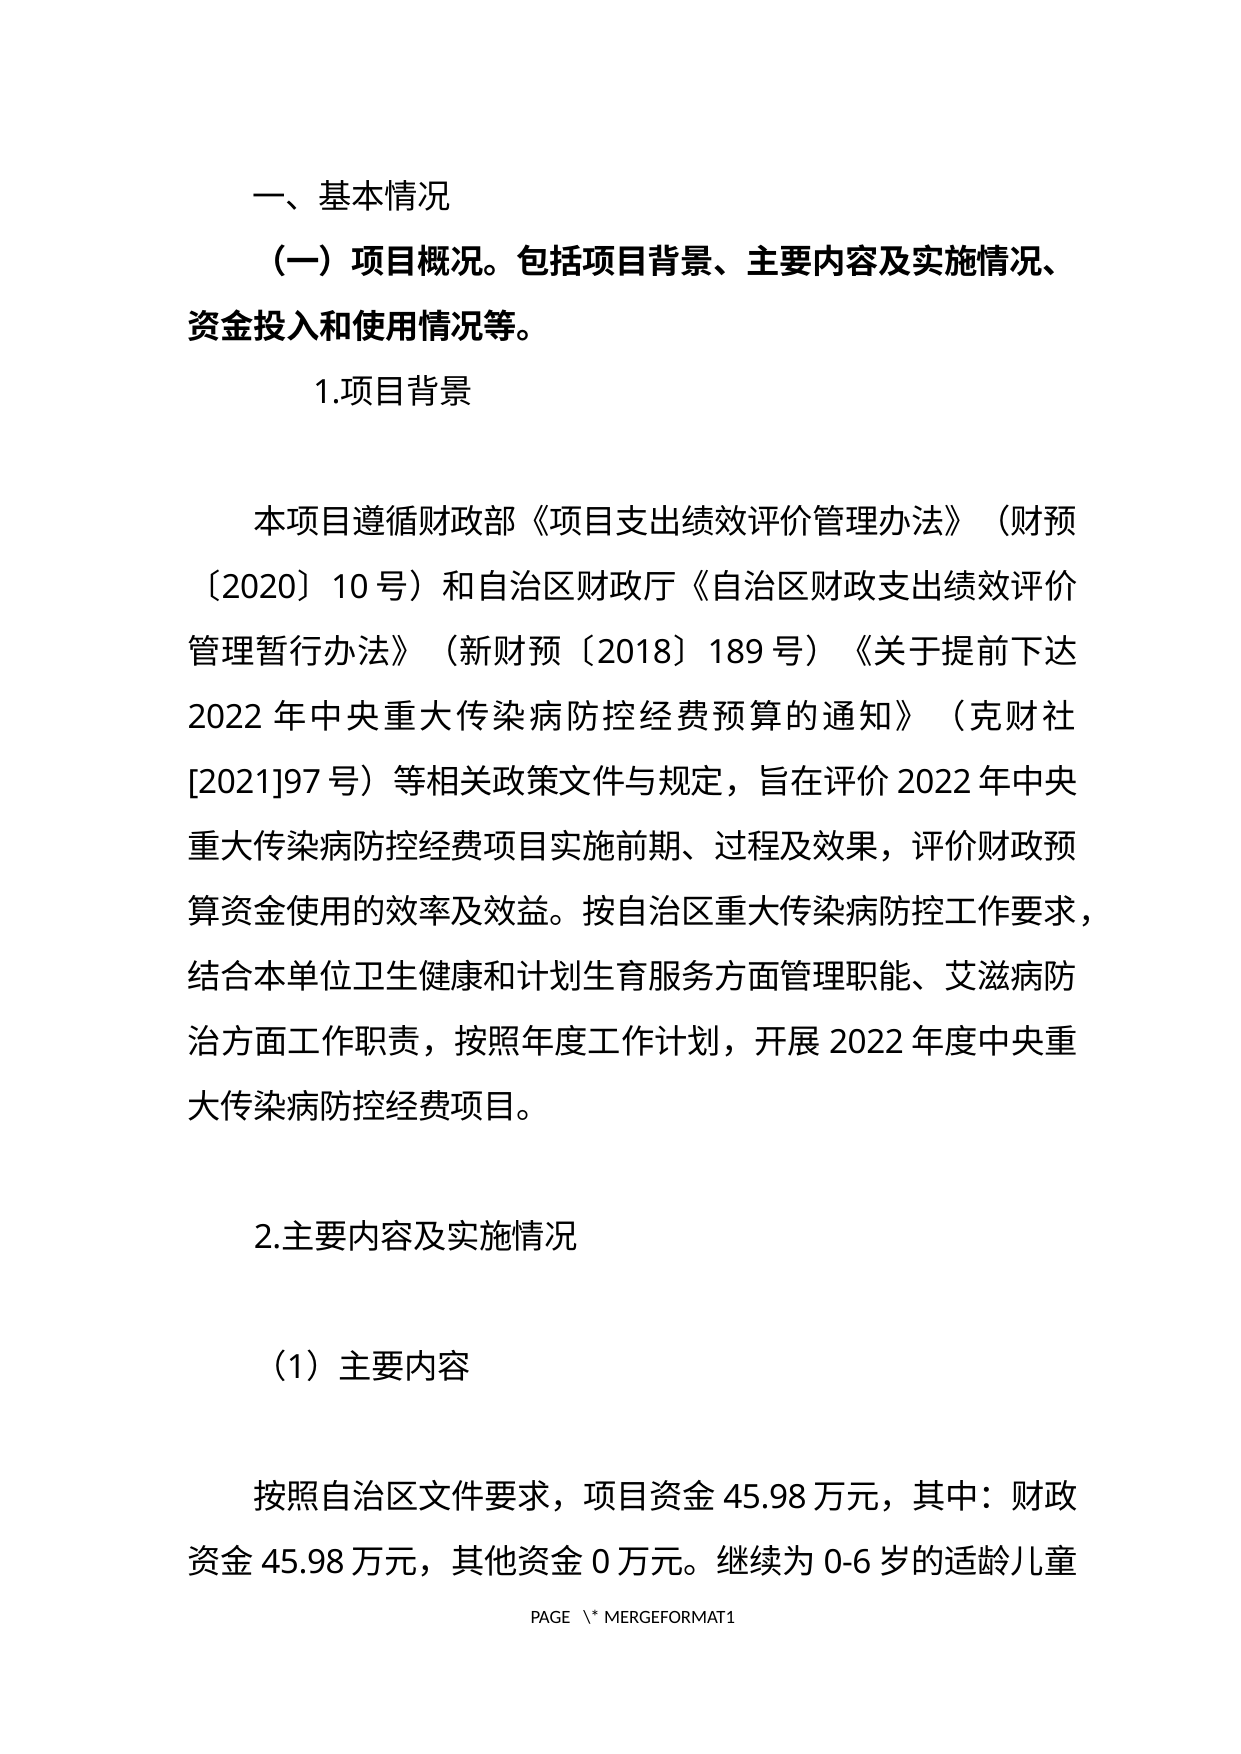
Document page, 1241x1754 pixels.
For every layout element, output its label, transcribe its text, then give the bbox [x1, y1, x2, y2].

text （一）项目概况。包括项目背景、主要内容及实施情况、资金投入和使用情况等。 [187, 227, 1078, 357]
text 一、基本情况 [187, 162, 1078, 227]
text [187, 357, 1078, 1592]
